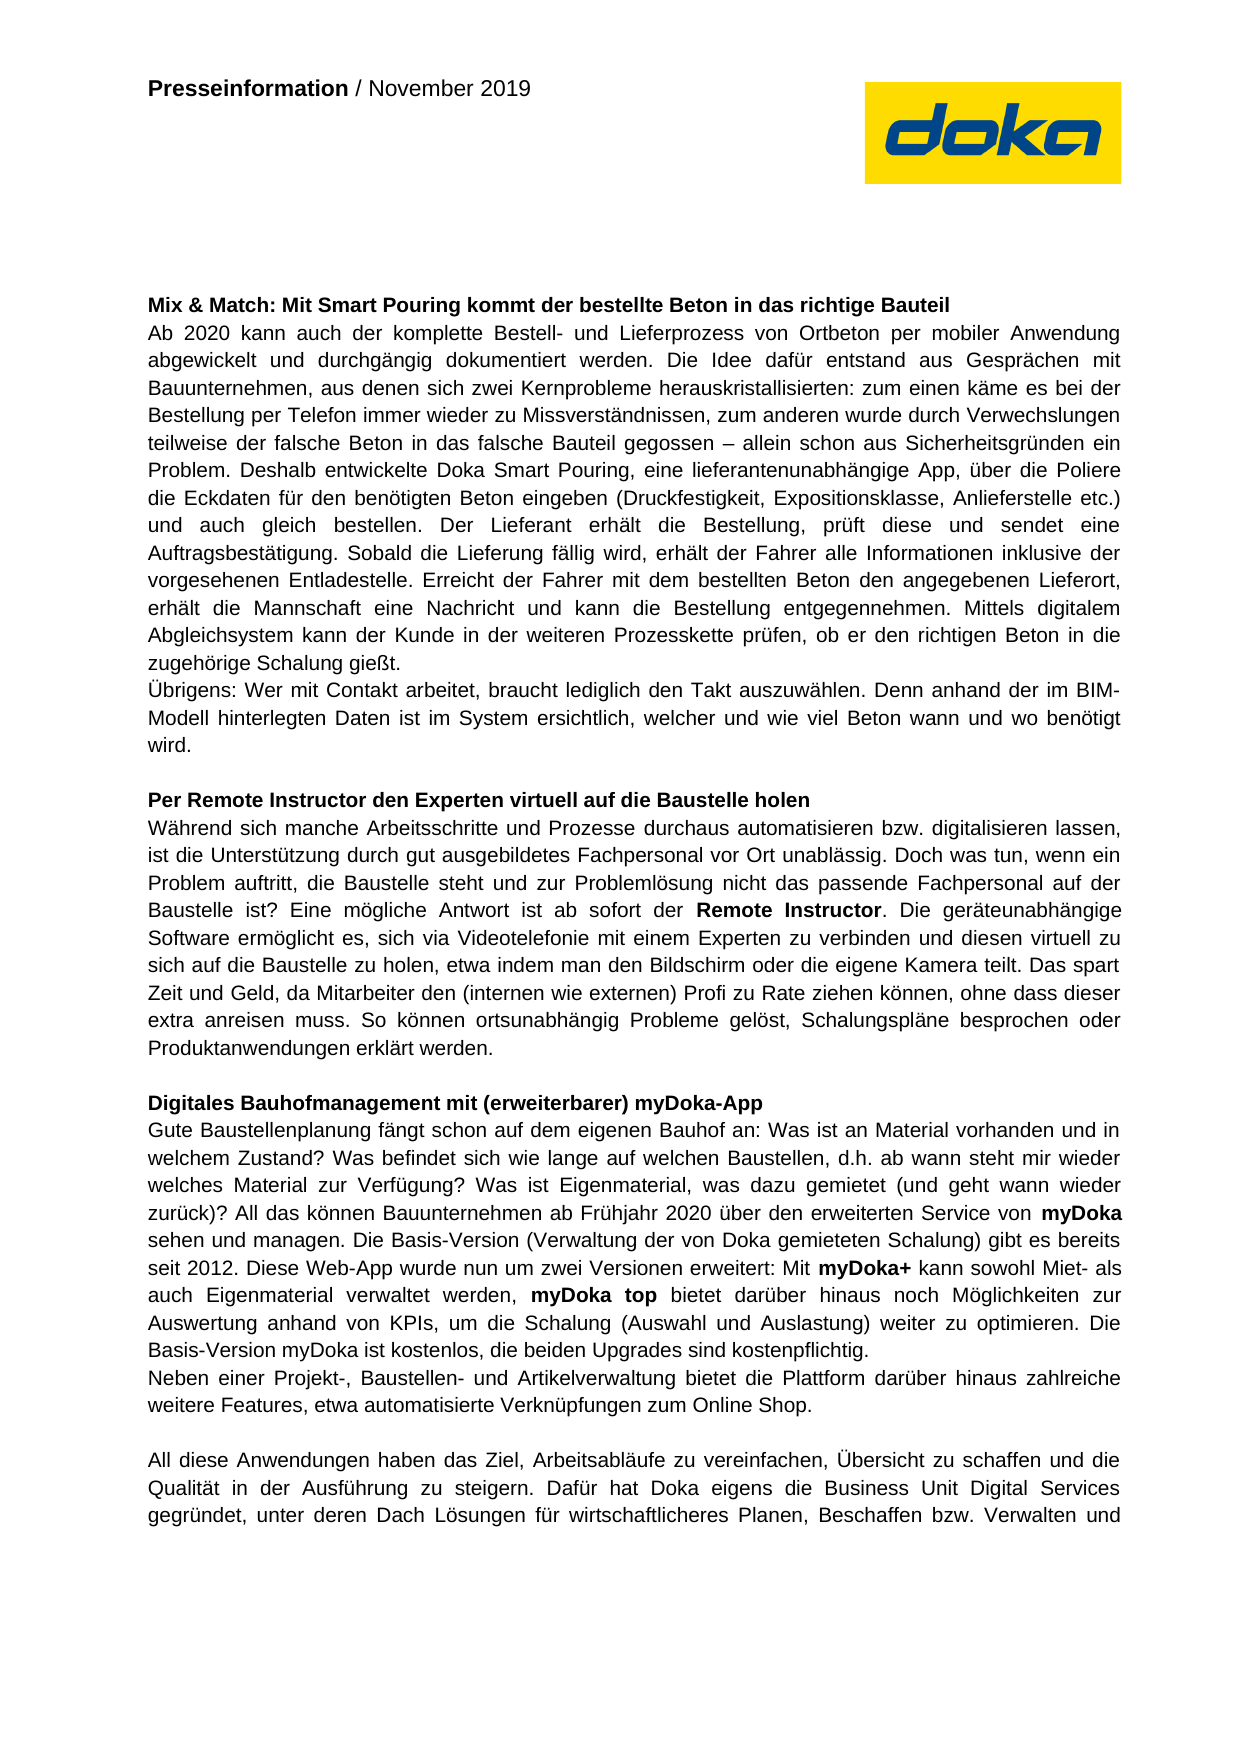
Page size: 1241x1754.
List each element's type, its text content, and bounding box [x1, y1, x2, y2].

text Neben einer Projekt-, Baustellen- und Artikelverwaltung bietet die Plattform darüber hinaus zahlreiche weitere Features, etwa automatisierte Verknüpfungen zum Online Shop. [148, 1366, 1122, 1417]
text Digitales Bauhofmanagement mit (erweiterbarer) myDoka-App [148, 1091, 1122, 1115]
picture [864, 82, 1122, 184]
text Gute Baustellenplanung fängt schon auf dem eigenen Bauhof an: Was ist an Material vorhanden und in welchem Zustand? Was befindet sich wie lange auf welchen Baustellen, d.h. ab wann steht mir wieder welches Material zur Verfügung? Was ist Eigenmaterial, was dazu gemietet (und geht wann wieder zurück)? All das können Bauunternehmen ab Frühjahr 2020 über den erweiterten Service von myDoka sehen und managen. Die Basis-Version (Verwaltung der von Doka gemieteten Schalung) gibt es bereits seit 2012. Diese Web-App wurde nun um zwei Versionen erweitert: Mit myDoka+ kann sowohl Miet- als auch Eigenmaterial verwaltet werden, myDoka top bietet darüber hinaus noch Möglichkeiten zur Auswertung anhand von KPIs, um die Schalung (Auswahl und Auslastung) weiter zu optimieren. Die Basis-Version myDoka ist kostenlos, die beiden Upgrades sind kostenpflichtig. [148, 1118, 1122, 1362]
text Übrigens: Wer mit Contakt arbeitet, braucht lediglich den Takt auszuwählen. Denn anhand der im BIM-Modell hinterlegten Daten ist im System ersichtlich, welcher und wie viel Beton wann und wo benötigt wird. [148, 678, 1122, 757]
text Während sich manche Arbeitsschritte und Prozesse durchaus automatisieren bzw. digitalisieren lassen, ist die Unterstützung durch gut ausgebildetes Fachpersonal vor Ort unablässig. Doch was tun, wenn ein Problem auftritt, die Baustelle steht und zur Problemlösung nicht das passende Fachpersonal auf der Baustelle ist? Eine mögliche Antwort ist ab sofort der Remote Instructor. Die geräteunabhängige Software ermöglicht es, sich via Videotelefonie mit einem Experten zu verbinden und diesen virtuell zu sich auf die Baustelle zu holen, etwa indem man den Bildschirm oder die eigene Kamera teilt. Das spart Zeit und Geld, da Mitarbeiter den (internen wie externen) Profi zu Rate ziehen können, ohne dass dieser extra anreisen muss. So können ortsunabhängig Probleme gelöst, Schalungspläne besprochen oder Produktanwendungen erklärt werden. [148, 816, 1122, 1060]
text Ab 2020 kann auch der komplette Bestell- und Lieferprozess von Ortbeton per mobiler Anwendung abgewickelt und durchgängig dokumentiert werden. Die Idee dafür entstand aus Gesprächen mit Bauunternehmen, aus denen sich zwei Kernprobleme herauskristallisierten: zum einen käme es bei der Bestellung per Telefon immer wieder zu Missverständnissen, zum anderen wurde durch Verwechslungen teilweise der falsche Beton in das falsche Bauteil gegossen – allein schon aus Sicherheitsgründen ein Problem. Deshalb entwickelte Doka Smart Pouring, eine lieferantenunabhängige App, über die Poliere die Eckdaten für den benötigten Beton eingeben (Druckfestigkeit, Expositionsklasse, Anlieferstelle etc.) und auch gleich bestellen. Der Lieferant erhält die Bestellung, prüft diese und sendet eine Auftragsbestätigung. Sobald die Lieferung fällig wird, erhält der Fahrer alle Informationen inklusive der vorgesehenen Entladestelle. Erreicht der Fahrer mit dem bestellten Beton den angegebenen Lieferort, erhält die Mannschaft eine Nachricht und kann die Bestellung entgegennehmen. Mittels digitalem Abgleichsystem kann der Kunde in der weiteren Prozesskette prüfen, ob er den richtigen Beton in die zugehörige Schalung gießt. [148, 321, 1122, 675]
text Mix & Match: Mit Smart Pouring kommt der bestellte Beton in das richtige Bauteil [148, 293, 1122, 317]
text Per Remote Instructor den Experten virtuell auf die Baustelle holen [148, 788, 1122, 812]
